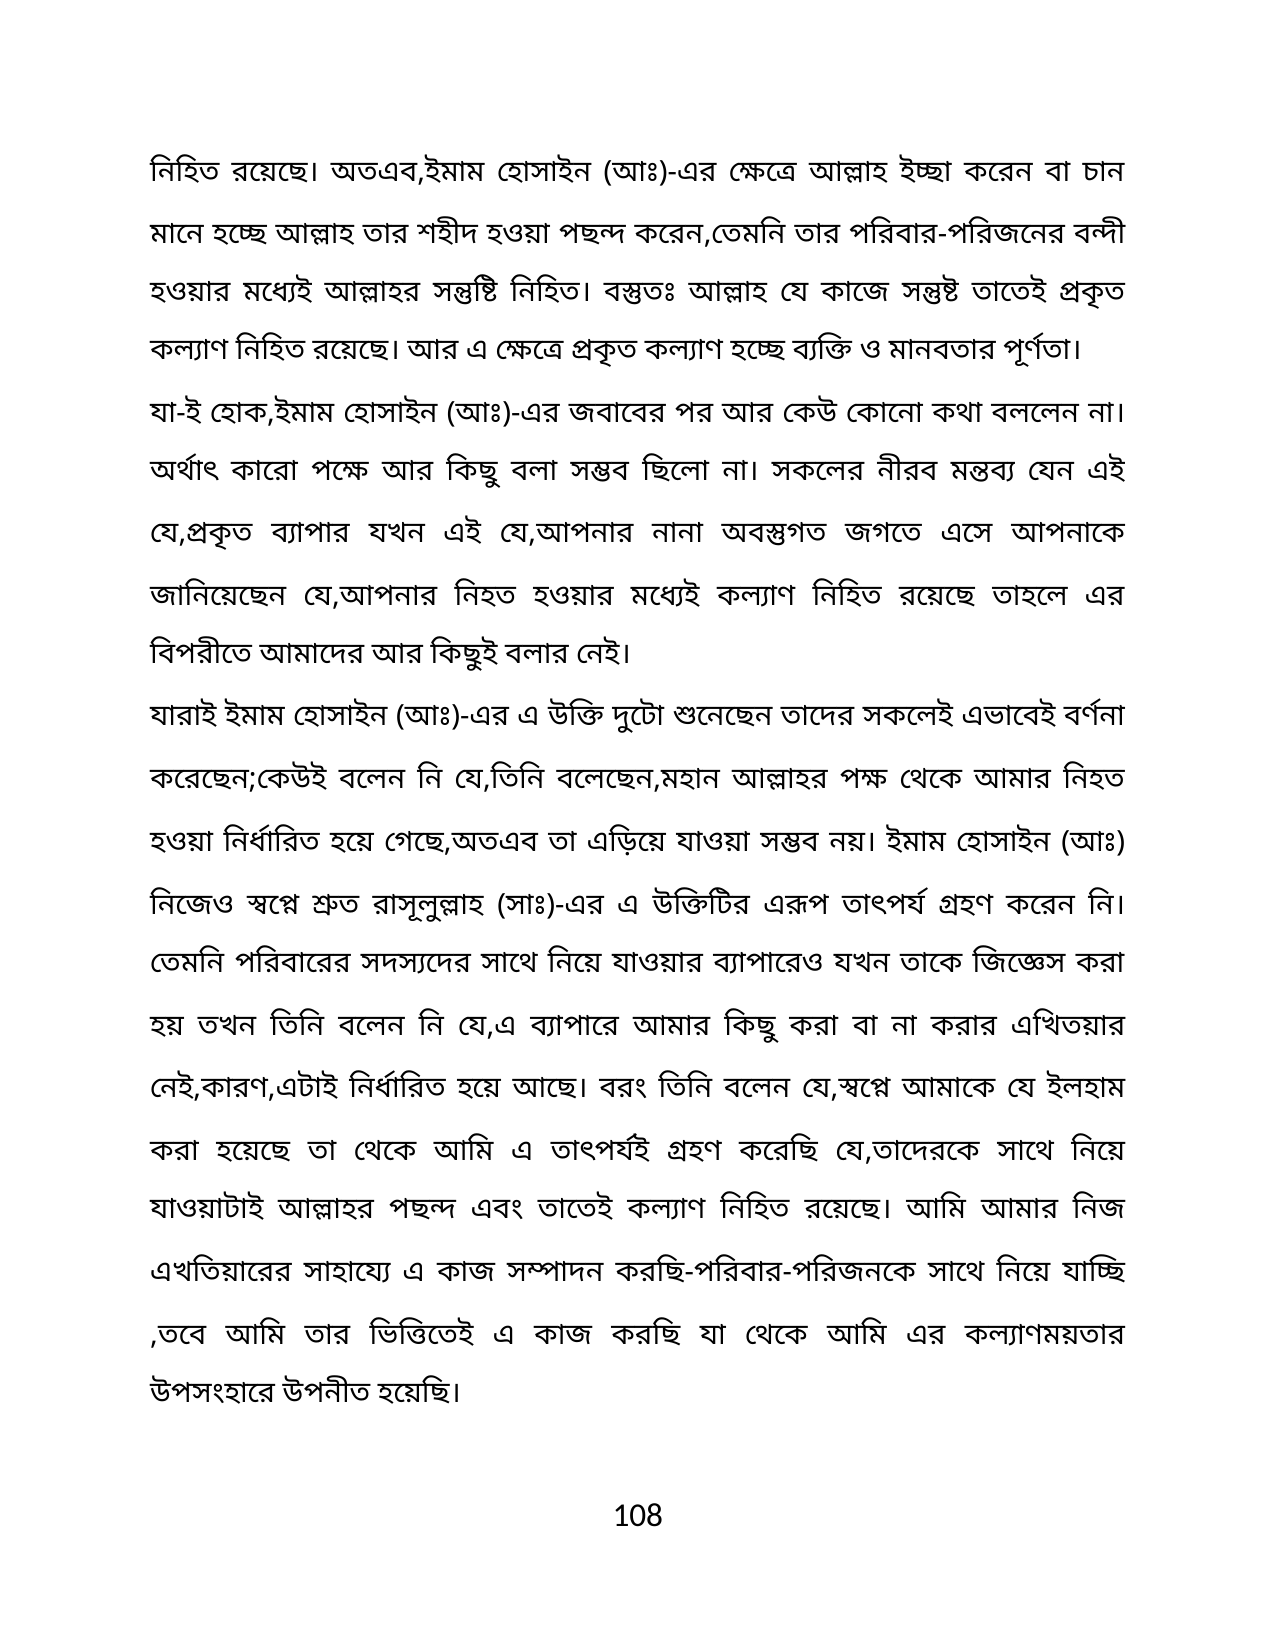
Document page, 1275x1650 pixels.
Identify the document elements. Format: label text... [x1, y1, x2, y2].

text যা-ই হোক,ইমাম হোসাইন (আঃ)-এর জবাবের পর আর কেউ কোনো কথা বললেন না। অর্থাৎ কারো পক্ষে আর কিছু বলা সম্ভব ছিলো না। সকলের নীরব মন্তব্য যেন এই যে,প্রকৃত ব্যাপার যখন এই যে,আপনার নানা অবস্তুগত জগতে এসে আপনাকে জানিয়েছেন যে,আপনার নিহত হওয়ার মধ্যেই কল্যাণ নিহিত রয়েছে তাহলে এর বিপরীতে আমাদের আর কিছুই বলার নেই। [150, 391, 1125, 675]
text যারাই ইমাম হোসাইন (আঃ)-এর এ উক্তি দুটো শুনেছেন তাদের সকলেই এভাবেই বর্ণনা করেছেন;কেউই বলেন নি যে,তিনি বলেছেন,মহান আল্লাহর পক্ষ থেকে আমার নিহত হওয়া নির্ধারিত হয়ে গেছে,অতএব তা এড়িয়ে যাওয়া সম্ভব নয়। ইমাম হোসাইন (আঃ) নিজেও স্বপ্নে শ্রুত রাসূলুল্লাহ (সাঃ)-এর এ উক্তিটির এরূপ তাৎপর্য গ্রহণ করেন নি। তেমনি পরিবারের সদস্যদের সাথে নিয়ে যাওয়ার ব্যাপারেও যখন তাকে জিজ্ঞেস করা হয় তখন তিনি বলেন নি যে,এ ব্যাপারে আমার কিছু করা বা না করার এখিতয়ার নেই,কারণ,এটাই নির্ধারিত হয়ে আছে। বরং তিনি বলেন যে,স্বপ্নে আমাকে যে ইলহাম করা হয়েছে তা থেকে আমি এ তাৎপর্যই গ্রহণ করেছি যে,তাদেরকে সাথে নিয়ে যাওয়াটাই আল্লাহর পছন্দ এবং তাতেই কল্যাণ নিহিত রয়েছে। আমি আমার নিজ এখতিয়ারের সাহায্যে এ কাজ সম্পাদন করছি-পরিবার-পরিজনকে সাথে নিয়ে যাচ্ছি ,তবে আমি তার ভিত্তিতেই এ কাজ করছি যা থেকে আমি এর কল্যাণময়তার উপসংহারে উপনীত হয়েছি। [150, 695, 1125, 1414]
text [150, 150, 1125, 372]
